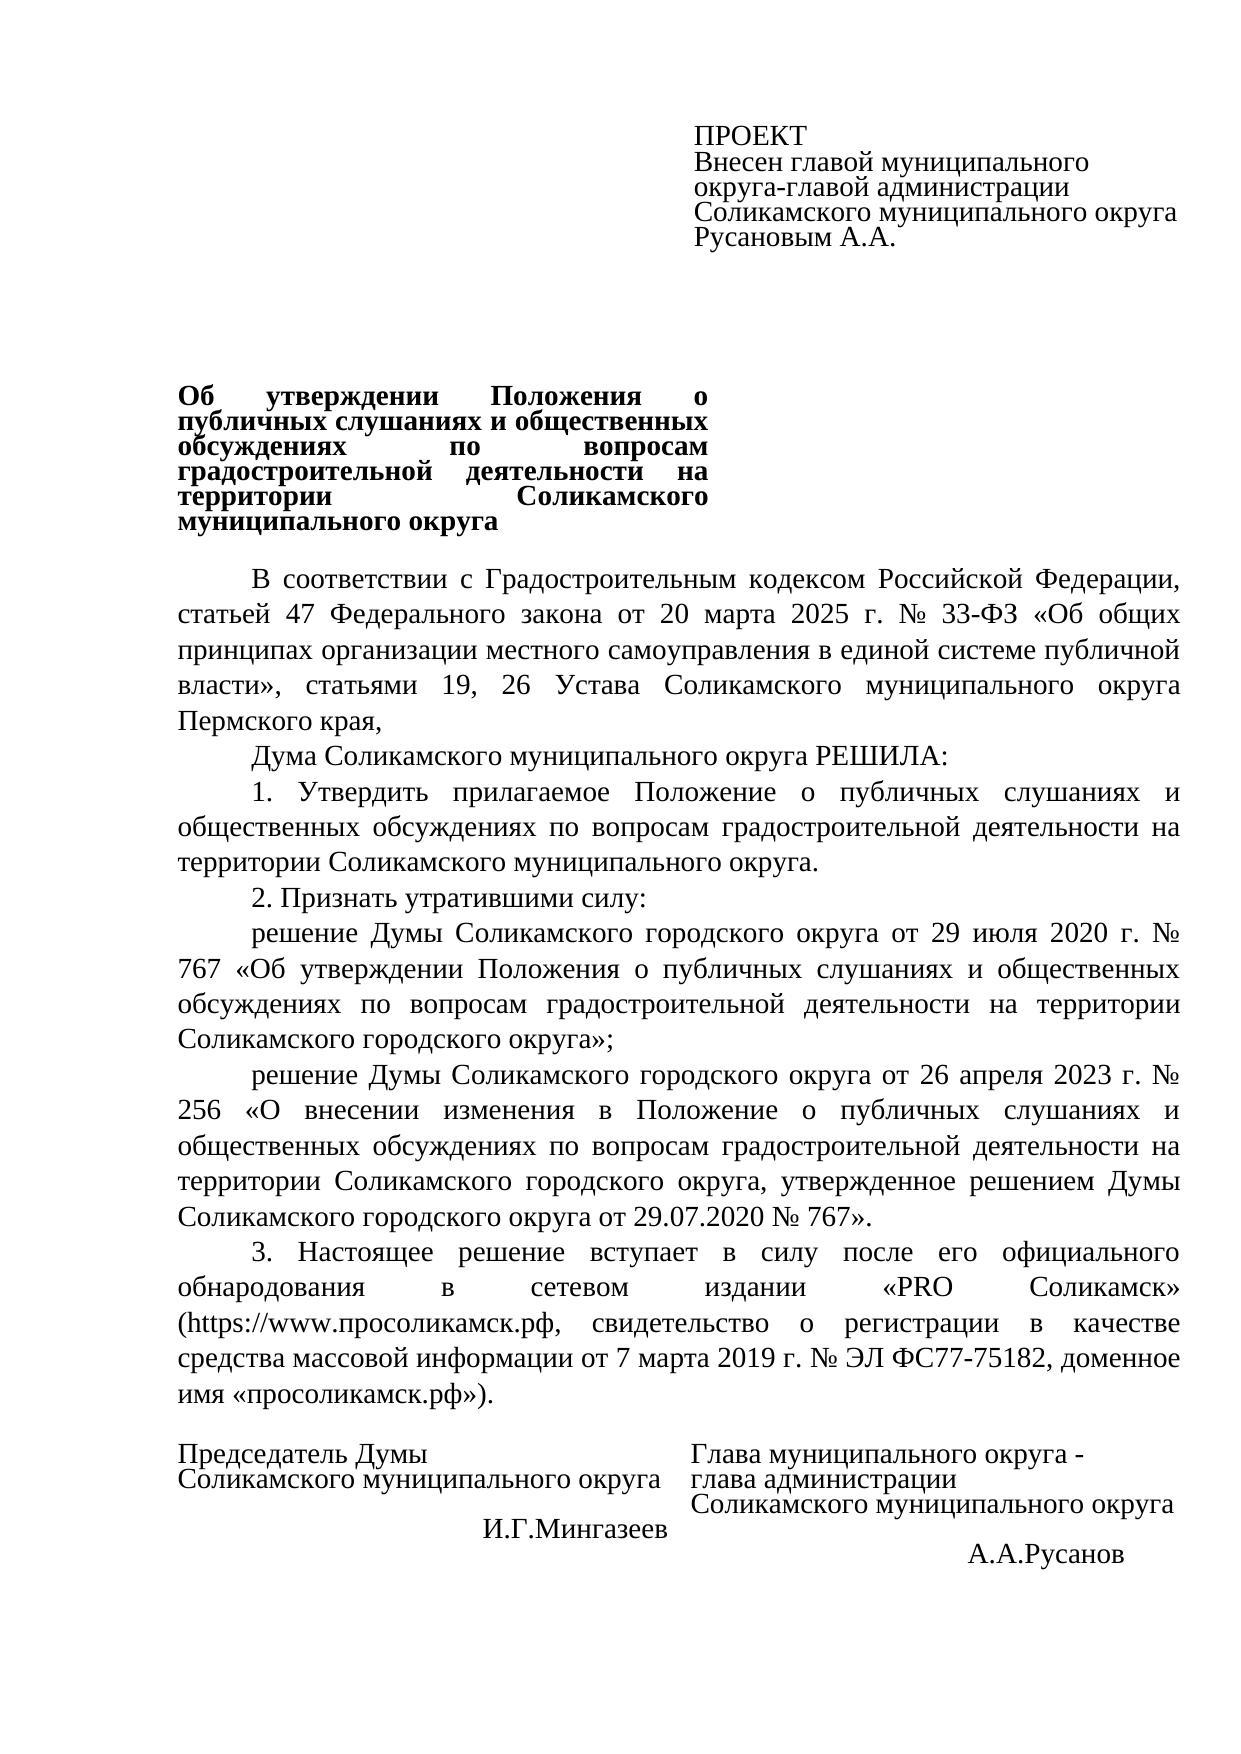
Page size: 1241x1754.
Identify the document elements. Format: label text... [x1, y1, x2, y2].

text 1. Утвердить прилагаемое Положение о публичных слушаниях и общественных обсуждениях по вопросам градостроительной деятельности на территории Соликамского муниципального округа. [177, 773, 1181, 879]
text Дума Соликамского муниципального округа РЕШИЛА: [177, 737, 1181, 773]
text 2. Признать утратившими силу: [177, 879, 1181, 914]
table_header Глава муниципального округа - глава администрации Соликамского муниципального округа А.А.Русанов [679, 1444, 1192, 1599]
text ПРОЕКТ [693, 118, 1181, 152]
text решение Думы Соликамского городского округа от 26 апреля 2023 г. № 256 «О внесении изменения в Положение о публичных слушаниях и общественных обсуждениях по вопросам градостроительной деятельности на территории Соликамского городского округа, утвержденное решением Думы Соликамского городского округа от 29.07.2020 № 767». [177, 1056, 1181, 1233]
text В соответствии с Градостроительным кодексом Российской Федерации, статьей 47 Федерального закона от 20 марта 2025 г. № 33-ФЗ «Об общих принципах организации местного самоуправления в единой системе публичной власти», статьями 19, 26 Устава Соликамского муниципального округа Пермского края, [177, 560, 1181, 737]
table_header Председатель Думы Соликамского муниципального округа И.Г.Мингазеев [166, 1444, 679, 1599]
text решение Думы Соликамского городского округа от 29 июля 2020 г. № 767 «Об утверждении Положения о публичных слушаниях и общественных обсуждениях по вопросам градостроительной деятельности на территории Соликамского городского округа»; [177, 914, 1181, 1056]
text Об утверждении Положения о публичных слушаниях и общественных обсуждениях по вопросам градостроительной деятельности на территории Соликамского муниципального округа [177, 385, 709, 535]
text Внесен главой муниципального округа-главой администрации Соликамского муниципального округа Русановым А.А. [693, 152, 1181, 252]
text 3. Настоящее решение вступает в силу после его официального обнародования в сетевом издании «PRO Соликамск» (https://www.просоликамск.рф, свидетельство о регистрации в качестве средства массовой информации от 7 марта 2019 г. № ЭЛ ФС77-75182, доменное имя «просоликамск.рф»). [177, 1233, 1181, 1410]
